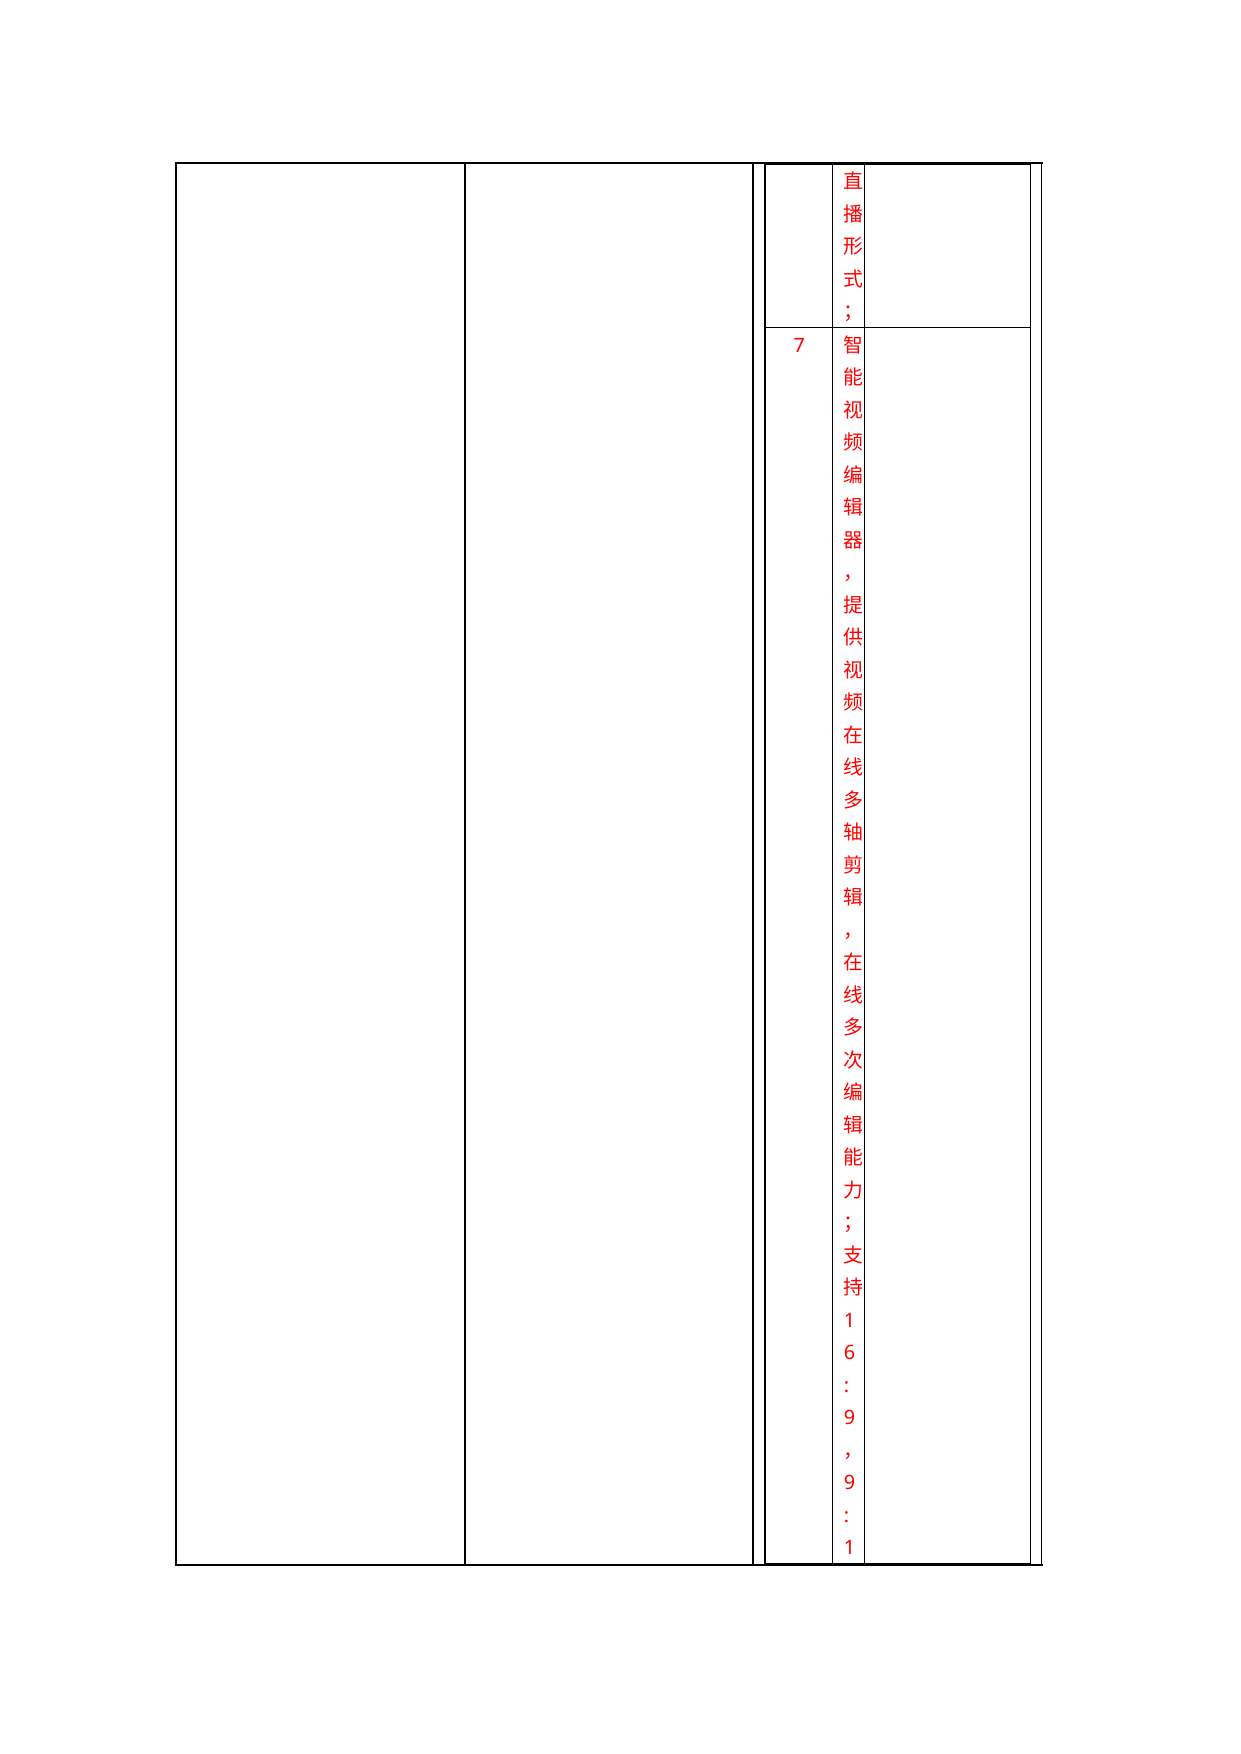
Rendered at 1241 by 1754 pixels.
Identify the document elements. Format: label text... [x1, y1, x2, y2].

table_cell [1031, 164, 1041, 1564]
table_cell [766, 165, 832, 327]
table_cell [833, 165, 864, 327]
table_cell 1 [177, 164, 464, 1564]
table_cell [865, 328, 1030, 1563]
table_cell [754, 164, 764, 1564]
table_cell [833, 328, 864, 1563]
table_cell [466, 164, 752, 1564]
table_cell [865, 165, 1030, 327]
table_cell [766, 328, 832, 1563]
